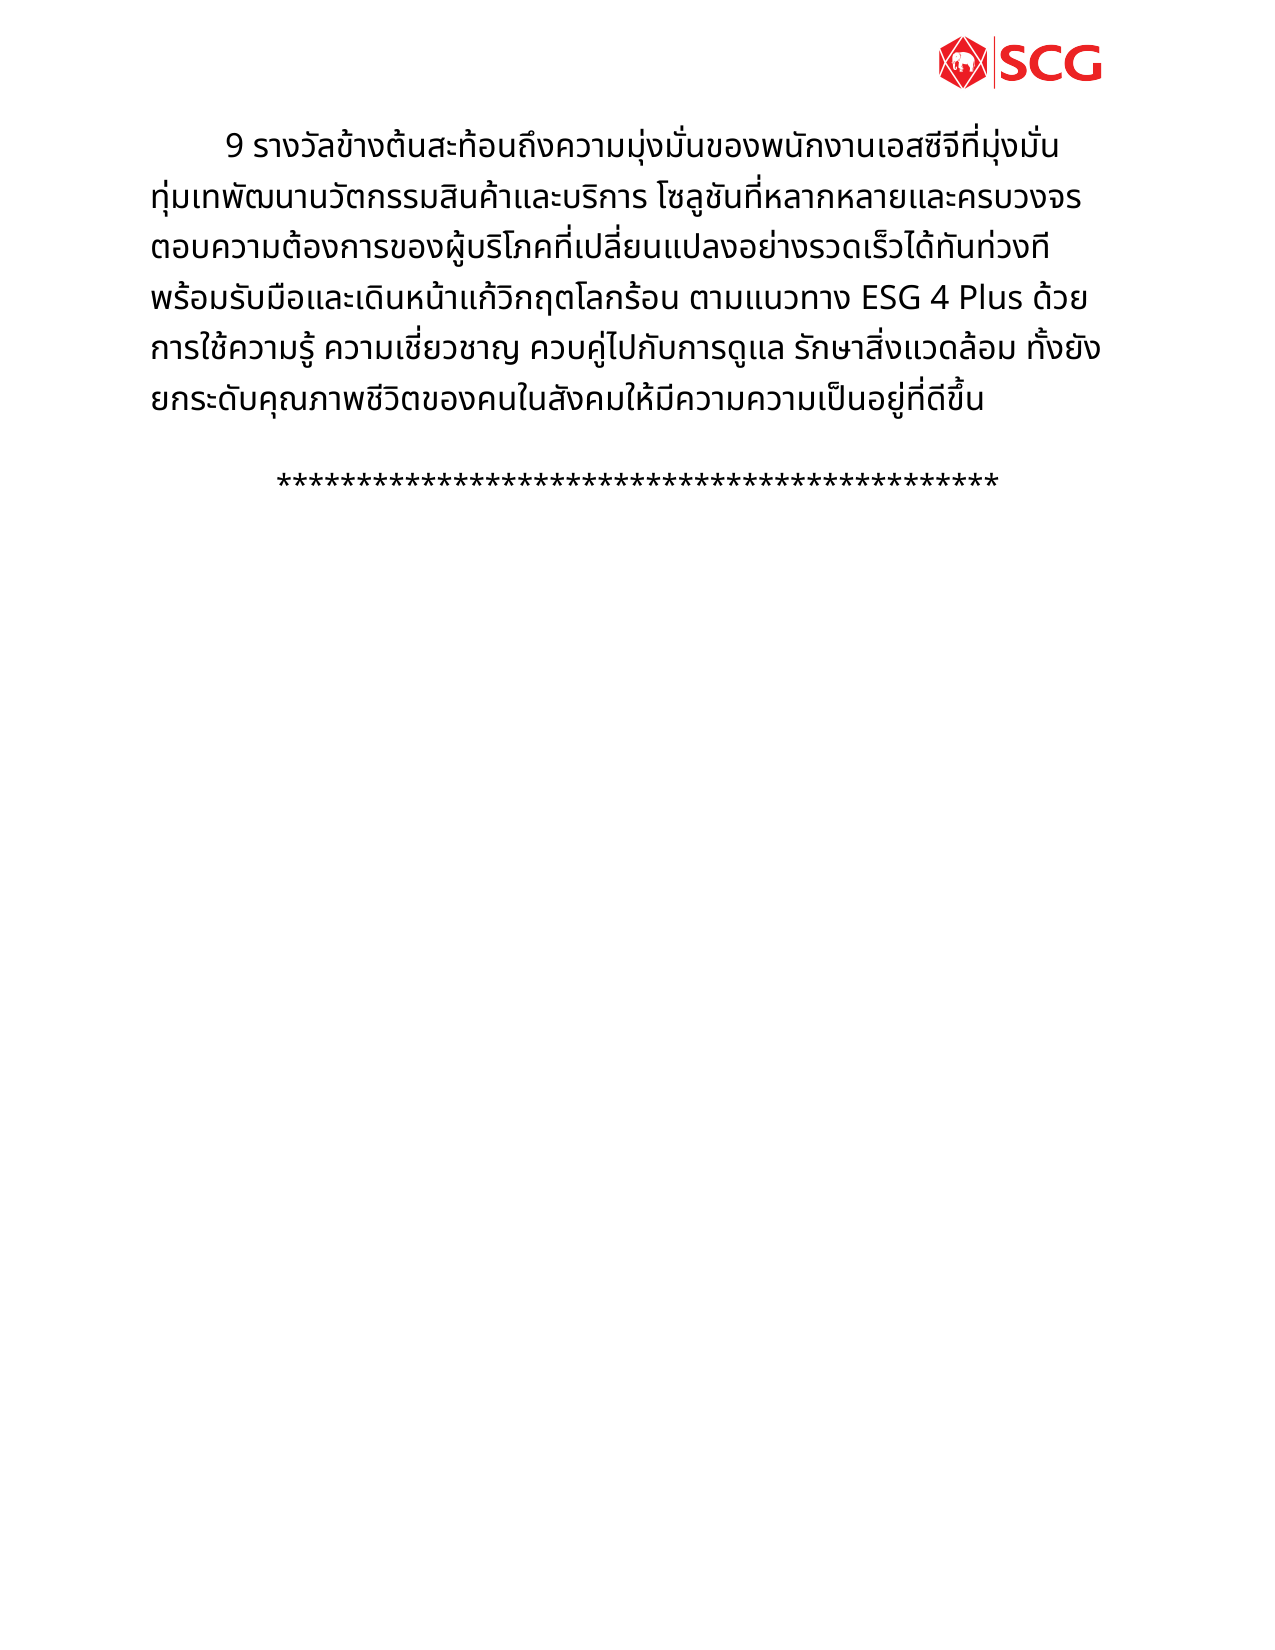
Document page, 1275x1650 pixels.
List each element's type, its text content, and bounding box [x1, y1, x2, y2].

text 9 รางวัลข้างต้นสะท้อนถึงความมุ่งมั่นของพนักงานเอสซีจีที่มุ่งมั่นทุ่มเทพัฒนานวัตกรรมสินค้าและบริการ โซลูชันที่หลากหลายและครบวงจร ตอบความต้องการของผู้บริโภคที่เปลี่ยนแปลงอย่างรวดเร็วได้ทันท่วงที พร้อมรับมือและเดินหน้าแก้วิกฤตโลกร้อน ตามแนวทาง ESG 4 Plus ด้วยการใช้ความรู้ ความเชี่ยวชาญ ควบคู่ไปกับการดูแล รักษาสิ่งแวดล้อม ทั้งยังยกระดับคุณภาพชีวิตของคนในสังคมให้มีความความเป็นอยู่ที่ดีขึ้น [150, 122, 1125, 425]
text ********************************************* [150, 464, 1125, 504]
picture [913, 9, 1125, 116]
